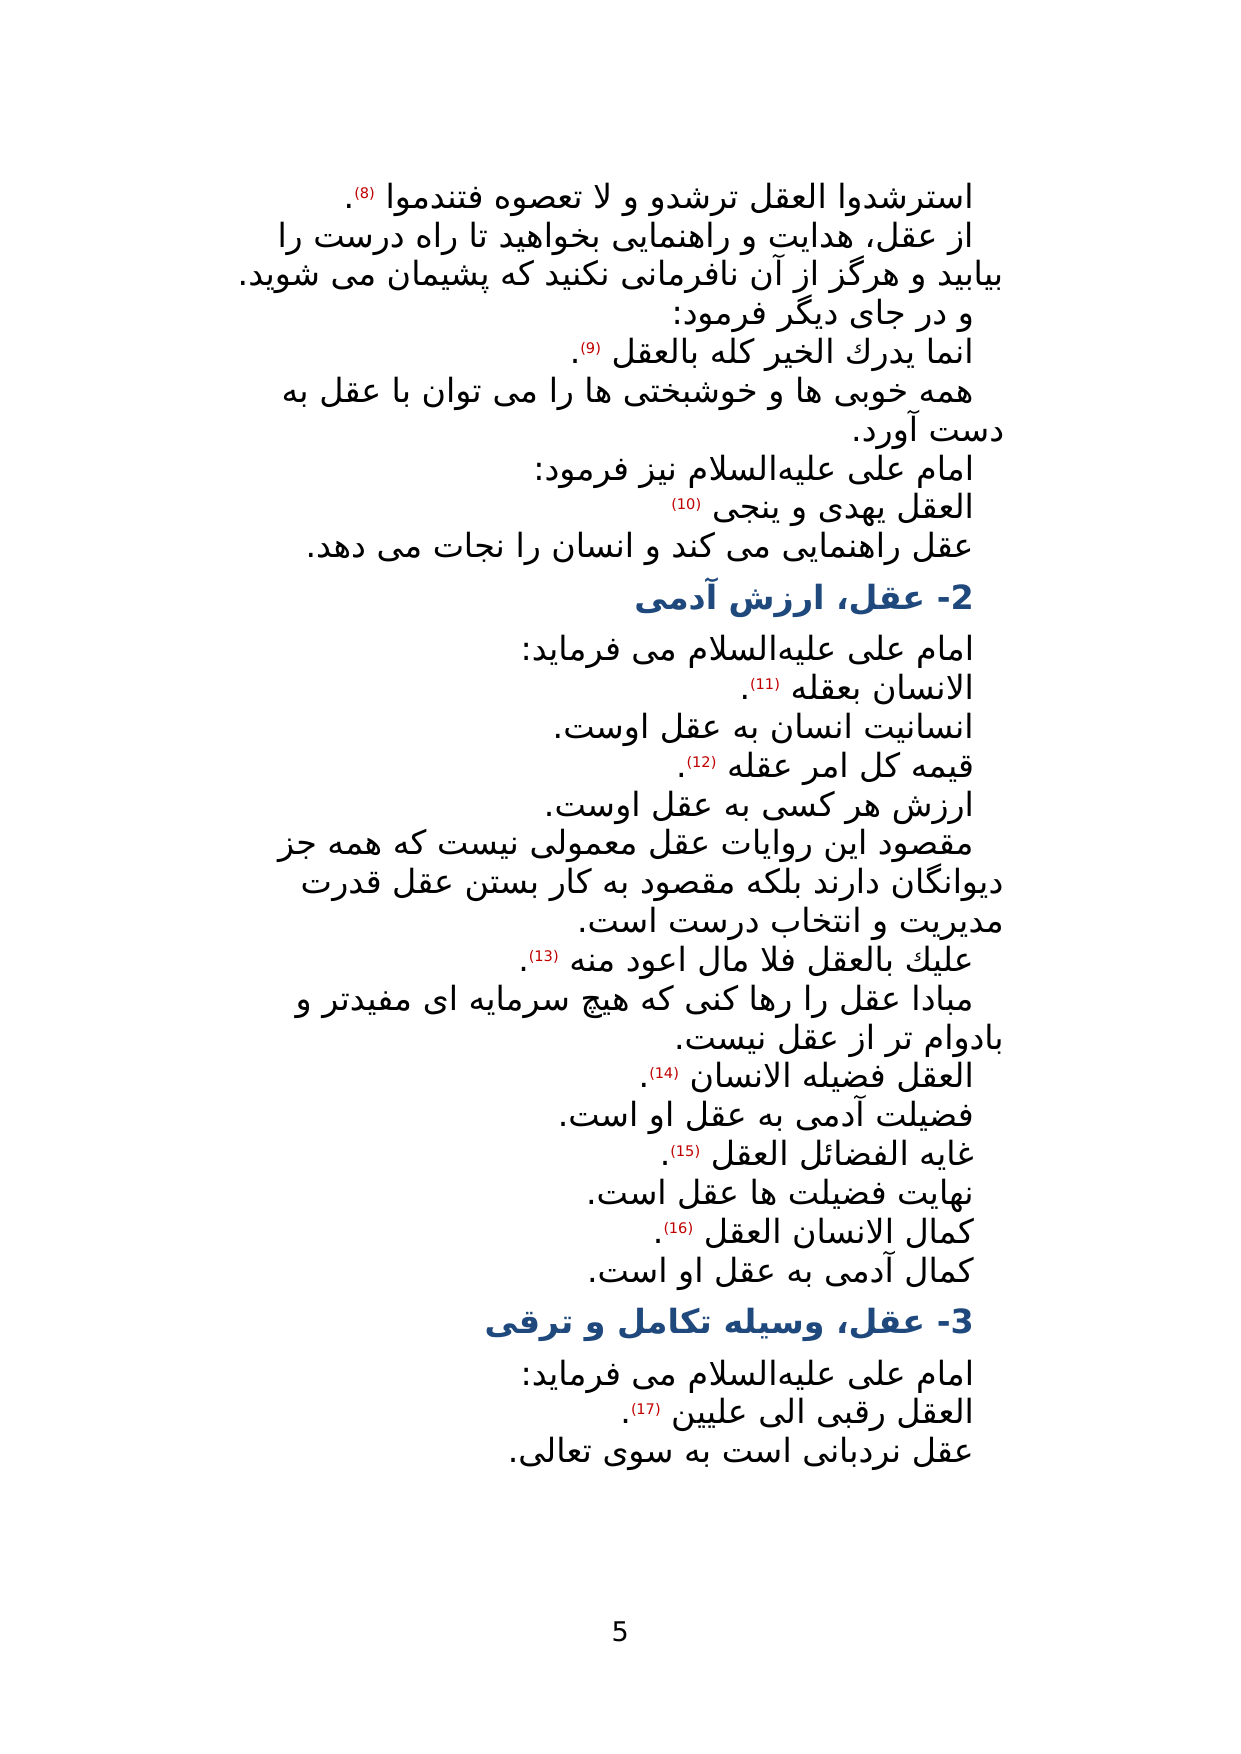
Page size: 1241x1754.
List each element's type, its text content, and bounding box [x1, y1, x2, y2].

text عقل نردبانى است به سوى تعالى. [236, 1432, 1004, 1471]
text نهايت فضيلت ها عقل است. [236, 1173, 1004, 1212]
text انما يدرك الخير كله بالعقل (9). [236, 333, 1004, 371]
text عليك بالعقل فلا مال اعود منه (13). [236, 940, 1004, 979]
subtitle 3- عقل، وسيله تكامل و ترقى [236, 1303, 1004, 1341]
subtitle 2- عقل، ارزش آدمى [236, 578, 1004, 617]
text مبادا عقل را رها كنى كه هيچ سرمايه اى مفيدتر و بادوام تر از عقل نيست. [236, 979, 1004, 1057]
text قيمه كل امر عقله (12). [236, 746, 1004, 785]
text امام على عليه‌السلام مى فرمايد: [236, 1354, 1004, 1393]
text همه خوبى ها و خوشبختى ها را مى توان با عقل به دست آورد. [236, 371, 1004, 449]
text ارزش هر كسى به عقل اوست. [236, 785, 1004, 824]
text العقل رقبى الى عليين (17). [236, 1393, 1004, 1432]
text عقل راهنمايى مى كند و انسان را نجات مى دهد. [236, 527, 1004, 566]
text و در جاى ديگر فرمود: [236, 294, 1004, 333]
text غايه الفضائل العقل (15). [236, 1135, 1004, 1173]
text انسانيت انسان به عقل اوست. [236, 707, 1004, 746]
text كمال الانسان العقل (16). [236, 1212, 1004, 1251]
text مقصود اين روايات عقل معمولى نيست كه همه جز ديوانگان دارند بلكه مقصود به كار بستن عقل قدرت مديريت و انتخاب درست است. [236, 824, 1004, 940]
text فضيلت آدمى به عقل او است. [236, 1096, 1004, 1135]
text العقل فضيله الانسان (14). [236, 1057, 1004, 1096]
text العقل يهدى و ينجى (10) [236, 488, 1004, 527]
text استرشدوا العقل ترشدو و لا تعصوه فتندموا (8). [236, 177, 1004, 216]
text امام على عليه‌السلام مى فرمايد: [236, 629, 1004, 668]
text الانسان بعقله (11). [236, 668, 1004, 707]
text كمال آدمى به عقل او است. [236, 1251, 1004, 1290]
text از عقل، هدايت و راهنمايى بخواهيد تا راه درست را بيابيد و هرگز از آن نافرمانى نكنيد كه پشيمان مى شويد. [236, 216, 1004, 294]
text امام على عليه‌السلام نيز فرمود: [236, 449, 1004, 488]
